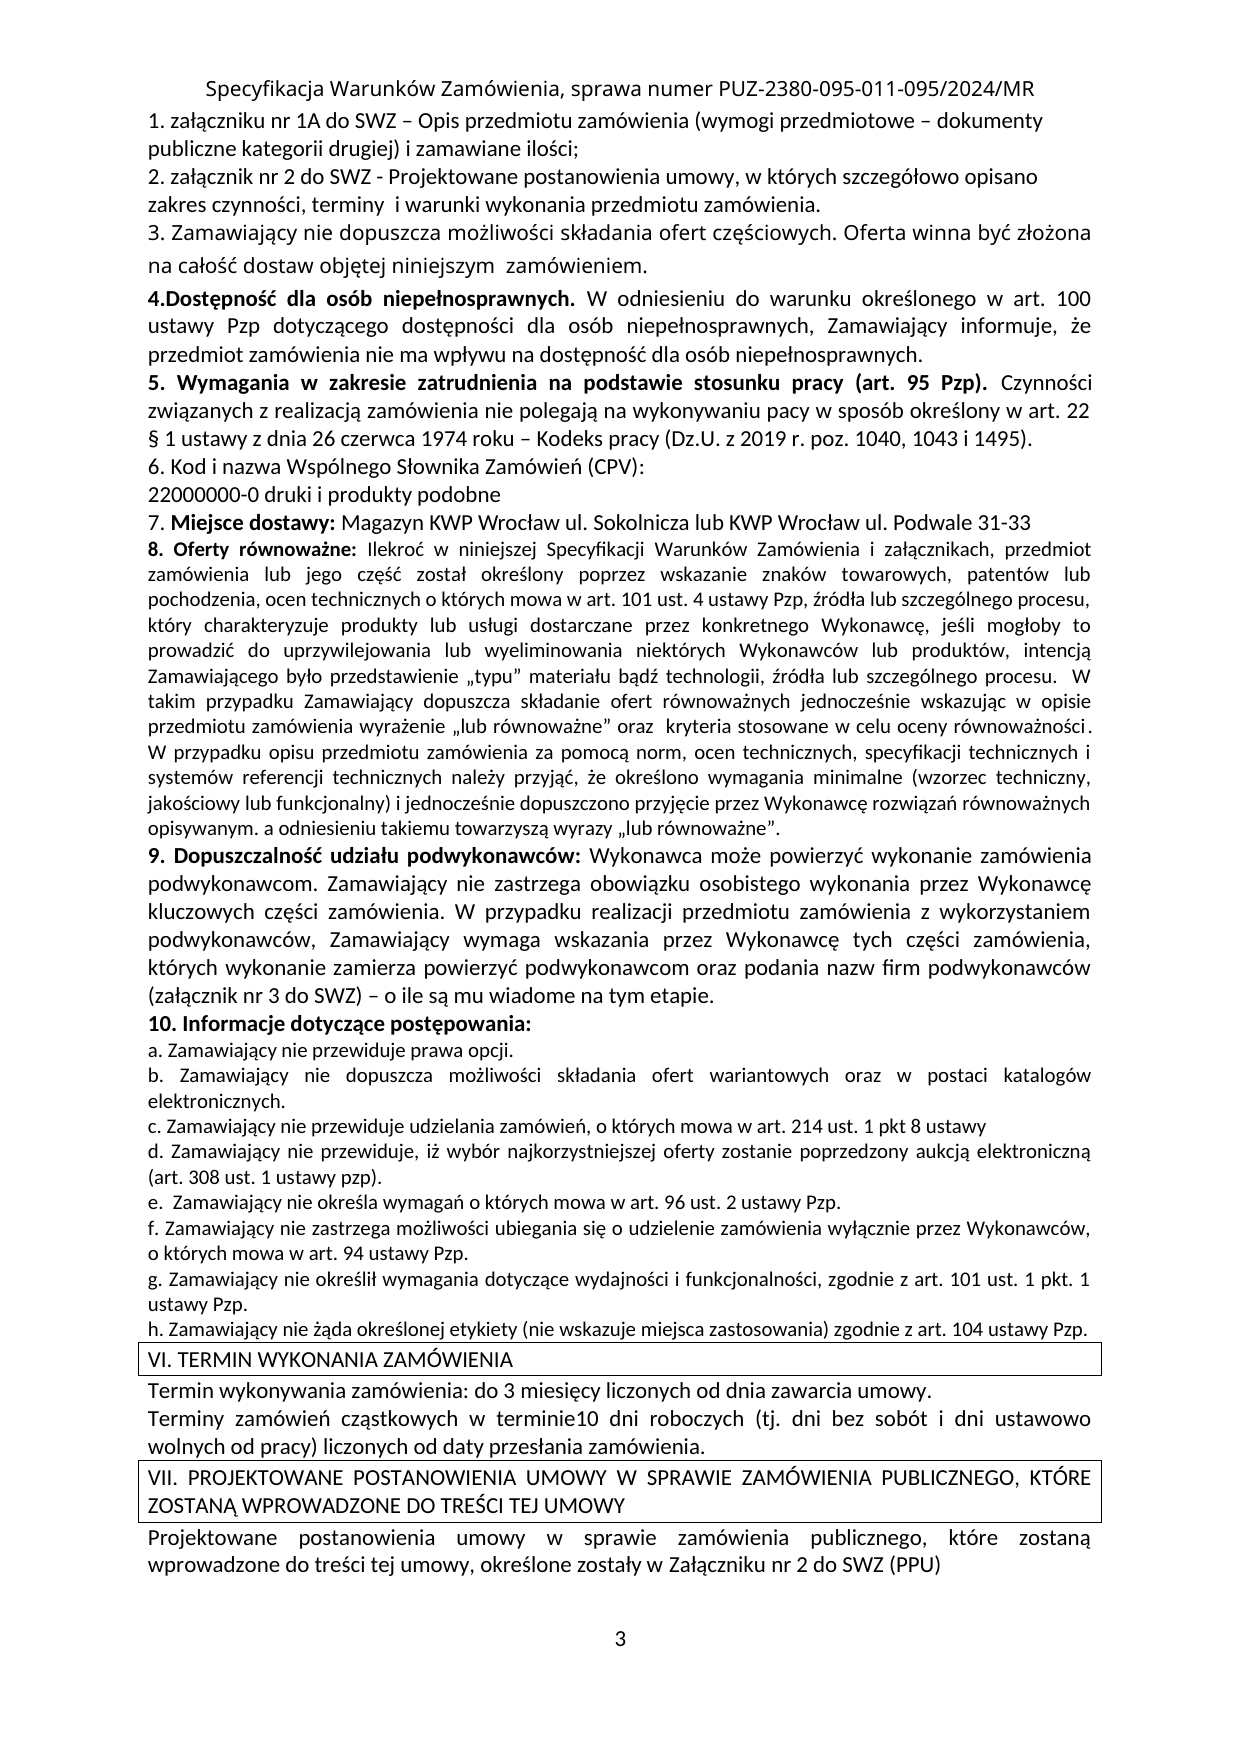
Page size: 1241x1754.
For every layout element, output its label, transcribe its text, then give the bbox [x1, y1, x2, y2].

text 9. Dopuszczalność udziału podwykonawców: Wykonawca może powierzyć wykonanie zamówienia podwykonawcom. Zamawiający nie zastrzega obowiązku osobistego wykonania przez Wykonawcę kluczowych części zamówienia. W przypadku realizacji przedmiotu zamówienia z wykorzystaniem podwykonawców, Zamawiający wymaga wskazania przez Wykonawcę tych części zamówienia, których wykonanie zamierza powierzyć podwykonawcom oraz podania nazw firm podwykonawców (załącznik nr 3 do SWZ) – o ile są mu wiadome na tym etapie. [148, 841, 1092, 1009]
text Terminy zamówień cząstkowych w terminie10 dni roboczych (tj. dni bez sobót i dni ustawowo wolnych od pracy) liczonych od daty przesłania zamówienia. [148, 1404, 1092, 1460]
text 22000000-0 druki i produkty podobne [148, 480, 1092, 508]
text VII. PROJEKTOWANE POSTANOWIENIA UMOWY W SPRAWIE ZAMÓWIENIA PUBLICZNEGO, KTÓRE ZOSTANĄ WPROWADZONE DO TREŚCI TEJ UMOWY [139, 1461, 1101, 1522]
text 7. Miejsce dostawy: Magazyn KWP Wrocław ul. Sokolnicza lub KWP Wrocław ul. Podwale 31-33 [148, 508, 1092, 536]
text VI. TERMIN WYKONANIA ZAMÓWIENIA [139, 1343, 1101, 1375]
text h. Zamawiający nie żąda określonej etykiety (nie wskazuje miejsca zastosowania) zgodnie z art. 104 ustawy Pzp. [148, 1317, 1092, 1342]
text Termin wykonywania zamówienia: do 3 miesięcy liczonych od dnia zawarcia umowy. [148, 1376, 1092, 1404]
text 1. załączniku nr 1A do SWZ – Opis przedmiotu zamówienia (wymogi przedmiotowe – dokumenty publiczne kategorii drugiej) i zamawiane ilości; [148, 106, 1092, 162]
text 3. Zamawiający nie dopuszcza możliwości składania ofert częściowych. Oferta winna być złożona na całość dostaw objętej niniejszym zamówieniem. [148, 218, 1092, 279]
text Projektowane postanowienia umowy w sprawie zamówienia publicznego, które zostaną wprowadzone do treści tej umowy, określone zostały w Załączniku nr 2 do SWZ (PPU) [148, 1523, 1092, 1579]
text 10. Informacje dotyczące postępowania: [148, 1009, 1092, 1037]
text 8. Oferty równoważne: Ilekroć w niniejszej Specyfikacji Warunków Zamówienia i załącznikach, przedmiot zamówienia lub jego część został określony poprzez wskazanie znaków towarowych, patentów lub pochodzenia, ocen technicznych o których mowa w art. 101 ust. 4 ustawy Pzp, źródła lub szczególnego procesu, który charakteryzuje produkty lub usługi dostarczane przez konkretnego Wykonawcę, jeśli mogłoby to prowadzić do uprzywilejowania lub wyeliminowania niektórych Wykonawców lub produktów, intencją Zamawiającego było przedstawienie „typu” materiału bądź technologii, źródła lub szczególnego procesu. W takim przypadku Zamawiający dopuszcza składanie ofert równoważnych jednocześnie wskazując w opisie przedmiotu zamówienia wyrażenie „lub równoważne” oraz kryteria stosowane w celu oceny równoważności. W przypadku opisu przedmiotu zamówienia za pomocą norm, ocen technicznych, specyfikacji technicznych i systemów referencji technicznych należy przyjąć, że określono wymagania minimalne (wzorzec techniczny, jakościowy lub funkcjonalny) i jednocześnie dopuszczono przyjęcie przez Wykonawcę rozwiązań równoważnych opisywanym. a odniesieniu takiemu towarzyszą wyrazy „lub równoważne”. [148, 536, 1092, 841]
text 6. Kod i nazwa Wspólnego Słownika Zamówień (CPV): [148, 452, 1092, 480]
text b. Zamawiający nie dopuszcza możliwości składania ofert wariantowych oraz w postaci katalogów elektronicznych. [148, 1062, 1092, 1113]
text c. Zamawiający nie przewiduje udzielania zamówień, o których mowa w art. 214 ust. 1 pkt 8 ustawy [148, 1113, 1092, 1139]
text a. Zamawiający nie przewiduje prawa opcji. [148, 1037, 1092, 1062]
text 4.Dostępność dla osób niepełnosprawnych. W odniesieniu do warunku określonego w art. 100 ustawy Pzp dotyczącego dostępności dla osób niepełnosprawnych, Zamawiający informuje, że przedmiot zamówienia nie ma wpływu na dostępność dla osób niepełnosprawnych. [148, 284, 1092, 368]
text 5. Wymagania w zakresie zatrudnienia na podstawie stosunku pracy (art. 95 Pzp). Czynności związanych z realizacją zamówienia nie polegają na wykonywaniu pacy w sposób określony w art. 22 § 1 ustawy z dnia 26 czerwca 1974 roku – Kodeks pracy (Dz.U. z 2019 r. poz. 1040, 1043 i 1495). [148, 368, 1092, 452]
text d. Zamawiający nie przewiduje, iż wybór najkorzystniejszej oferty zostanie poprzedzony aukcją elektroniczną (art. 308 ust. 1 ustawy pzp). [148, 1139, 1092, 1189]
text g. Zamawiający nie określił wymagania dotyczące wydajności i funkcjonalności, zgodnie z art. 101 ust. 1 pkt. 1 ustawy Pzp. [148, 1266, 1092, 1317]
text f. Zamawiający nie zastrzega możliwości ubiegania się o udzielenie zamówienia wyłącznie przez Wykonawców, o których mowa w art. 94 ustawy Pzp. [148, 1215, 1092, 1266]
text e. Zamawiający nie określa wymagań o których mowa w art. 96 ust. 2 ustawy Pzp. [148, 1189, 1092, 1215]
text 2. załącznik nr 2 do SWZ - Projektowane postanowienia umowy, w których szczegółowo opisano zakres czynności, terminy i warunki wykonania przedmiotu zamówienia. [148, 162, 1092, 218]
